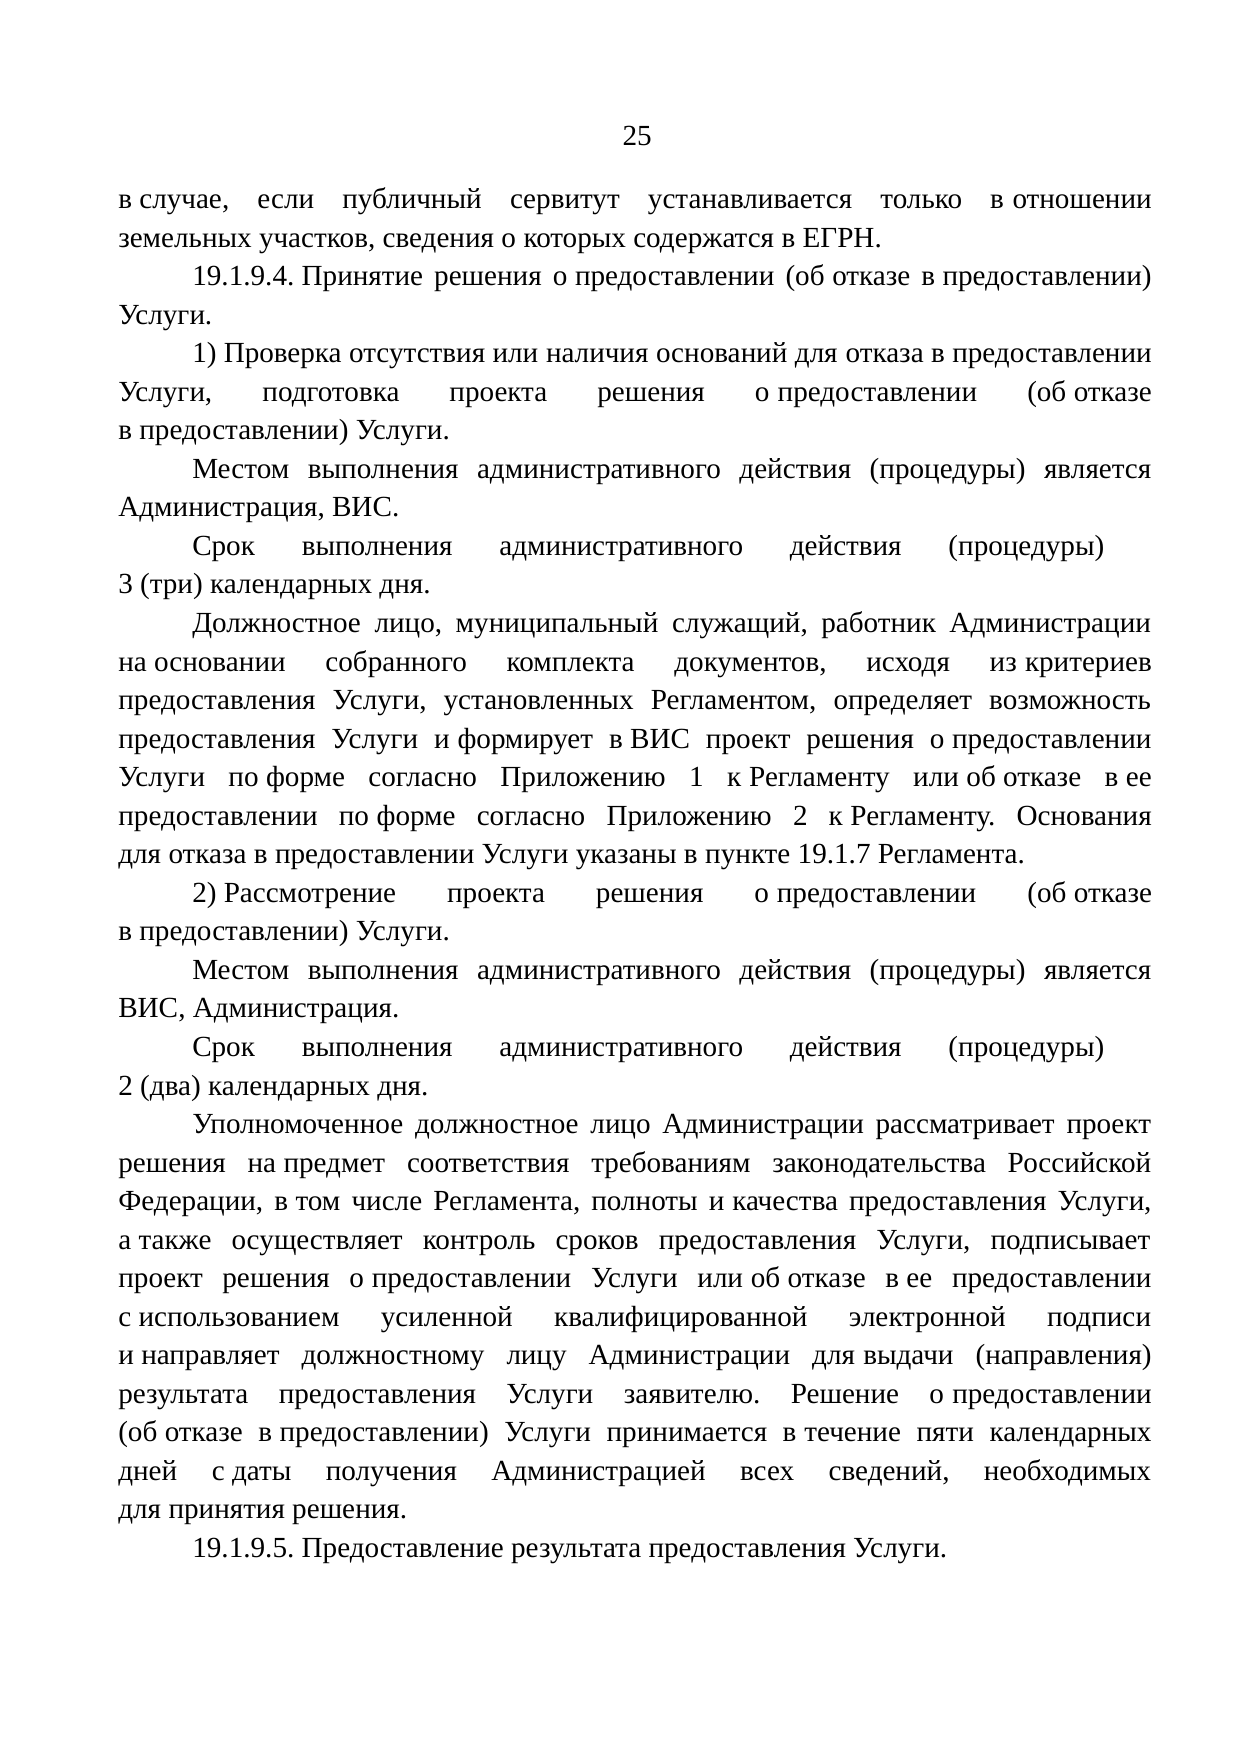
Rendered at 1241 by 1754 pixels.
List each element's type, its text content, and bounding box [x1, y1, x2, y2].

text 19.1.9.5. Предоставление результата предоставления Услуги. [118, 1530, 1152, 1564]
text 1) Проверка отсутствия или наличия оснований для отказа в предоставлении Услуги, подготовка проекта решения о предоставлении (об отказе в предоставлении) Услуги. [118, 335, 1152, 446]
text Уполномоченное должностное лицо Администрации рассматривает проект решения на предмет соответствия требованиям законодательства Российской Федерации, в том числе Регламента, полноты и качества предоставления Услуги, а также осуществляет контроль сроков предоставления Услуги, подписывает проект решения о предоставлении Услуги или об отказе в ее предоставлении с использованием усиленной квалифицированной электронной подписи и направляет должностному лицу Администрации для выдачи (направления) результата предоставления Услуги заявителю. Решение о предоставлении (об отказе в предоставлении) Услуги принимается в течение пяти календарных дней с даты получения Администрацией всех сведений, необходимых для принятия решения. [118, 1106, 1152, 1525]
text Местом выполнения административного действия (процедуры) является ВИС, Администрация. [118, 952, 1152, 1024]
text 2) Рассмотрение проекта решения о предоставлении (об отказе в предоставлении) Услуги. [118, 875, 1152, 947]
text 19.1.9.4. Принятие решения о предоставлении (об отказе в предоставлении) Услуги. [118, 258, 1152, 330]
text Местом выполнения административного действия (процедуры) является Администрация, ВИС. [118, 451, 1152, 523]
text Срок выполнения административного действия (процедуры) 3 (три) календарных дня. [118, 528, 1152, 600]
text Должностное лицо, муниципальный служащий, работник Администрации на основании собранного комплекта документов, исходя из критериев предоставления Услуги, установленных Регламентом, определяет возможность предоставления Услуги и формирует в ВИС проект решения о предоставлении Услуги по форме согласно Приложению 1 к Регламенту или об отказе в ее предоставлении по форме согласно Приложению 2 к Регламенту. Основания для отказа в предоставлении Услуги указаны в пункте 19.1.7 Регламента. [118, 605, 1152, 870]
text Срок выполнения административного действия (процедуры) 2 (два) календарных дня. [118, 1029, 1152, 1101]
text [118, 181, 1152, 253]
